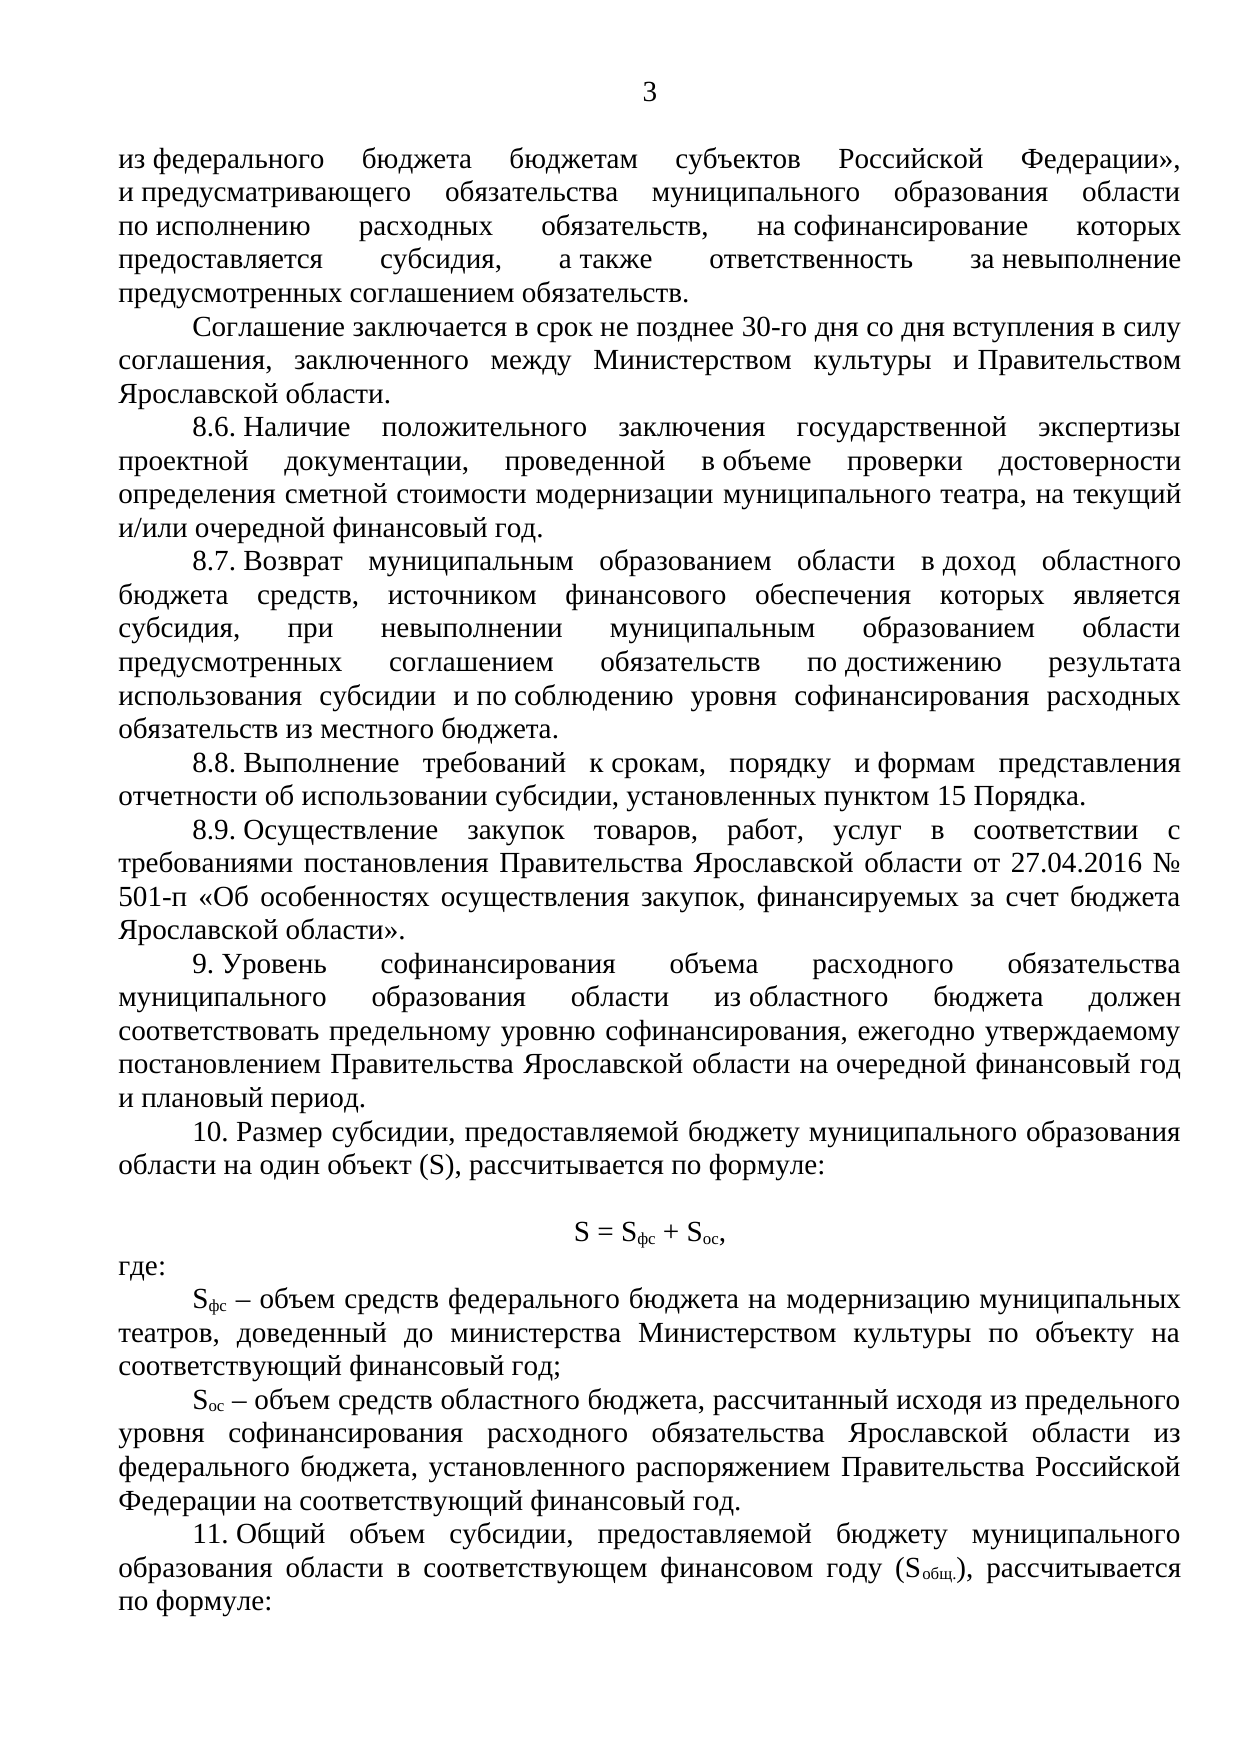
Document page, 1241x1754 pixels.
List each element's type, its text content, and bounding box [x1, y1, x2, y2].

text 8.6. Наличие положительного заключения государственной экспертизы проектной документации, проведенной в объеме проверки достоверности определения сметной стоимости модернизации муниципального театра, на текущий и/или очередной финансовый год. [118, 409, 1181, 543]
text 8.7. Возврат муниципальным образованием области в доход областного бюджета средств, источником финансового обеспечения которых является субсидия, при невыполнении муниципальным образованием области предусмотренных соглашением обязательств по достижению результата использования субсидии и по соблюдению уровня софинансирования расходных обязательств из местного бюджета. [118, 543, 1181, 745]
text 10. Размер субсидии, предоставляемой бюджету муниципального образования области на один объект (S), рассчитывается по формуле: [118, 1114, 1181, 1181]
text 11. Общий объем субсидии, предоставляемой бюджету муниципального образования области в соответствующем финансовом году (Sобщ.), рассчитывается по формуле: [118, 1516, 1181, 1617]
text где: [118, 1248, 1181, 1281]
text S = Sфс + Sос, [118, 1214, 1181, 1248]
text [118, 141, 1181, 309]
text Соглашение заключается в срок не позднее 30-го дня со дня вступления в силу соглашения, заключенного между Министерством культуры и Правительством Ярославской области. [118, 309, 1181, 409]
text 9. Уровень софинансирования объема расходного обязательства муниципального образования области из областного бюджета должен соответствовать предельному уровню софинансирования, ежегодно утверждаемому постановлением Правительства Ярославской области на очередной финансовый год и плановый период. [118, 946, 1181, 1114]
text 8.9. Осуществление закупок товаров, работ, услуг в соответствии с требованиями постановления Правительства Ярославской области от 27.04.2016 № 501-п «Об особенностях осуществления закупок, финансируемых за счет бюджета Ярославской области». [118, 812, 1181, 946]
text Sфс – объем средств федерального бюджета на модернизацию муниципальных театров, доведенный до министерства Министерством культуры по объекту на соответствующий финансовый год; [118, 1281, 1181, 1382]
text Sос – объем средств областного бюджета, рассчитанный исходя из предельного уровня софинансирования расходного обязательства Ярославской области из федерального бюджета, установленного распоряжением Правительства Российской Федерации на соответствующий финансовый год. [118, 1382, 1181, 1516]
text 8.8. Выполнение требований к срокам, порядку и формам представления отчетности об использовании субсидии, установленных пунктом 15 Порядка. [118, 745, 1181, 812]
